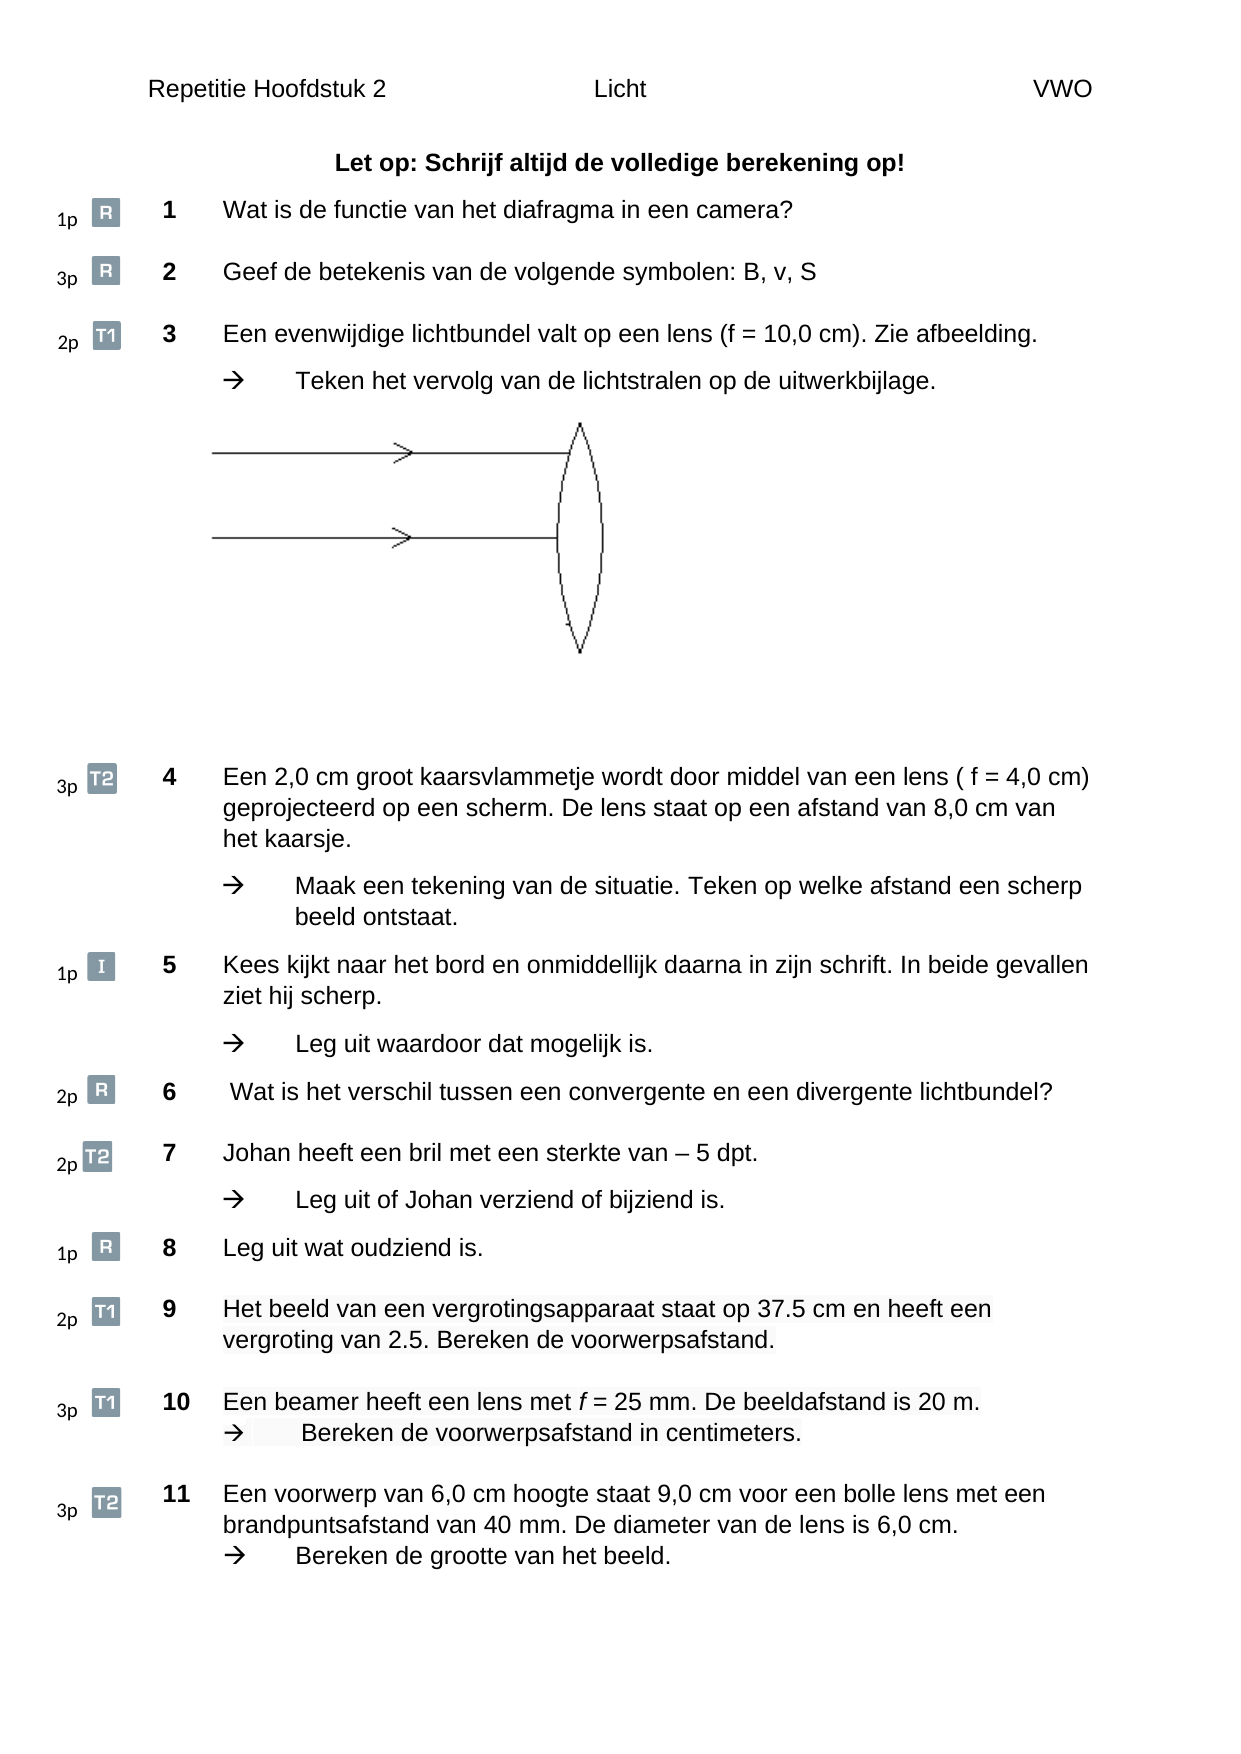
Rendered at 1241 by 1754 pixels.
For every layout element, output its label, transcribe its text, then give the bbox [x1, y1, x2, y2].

list Een voorwerp van 6,0 cm hoogte staat 9,0 cm voor een bolle lens met een brandpuntsafstand van 40 mm. De diameter van de lens is 6,0 cm. [162, 1479, 1093, 1539]
picture [87, 1075, 116, 1104]
picture [87, 763, 117, 794]
list Een beamer heeft een lens met f = 25 mm. De beeldafstand is 20 m. Bereken de voorwerpsafstand in centimeters. [162, 1387, 1093, 1477]
list Kees kijkt naar het bord en onmiddellijk daarna in zijn schrift. In beide gevallen ziet hij scherp. [162, 950, 1093, 1010]
list Het beeld van een vergrotingsapparaat staat op 37.5 cm en heeft een vergroting van 2.5. Bereken de voorwerpsafstand. [162, 1294, 1093, 1384]
list Een 2,0 cm groot kaarsvlammetje wordt door middel van een lens ( f = 4,0 cm) geprojecteerd op een scherm. De lens staat op een afstand van 8,0 cm van het kaarsje. [162, 761, 1093, 852]
list Bereken de grootte van het beeld. [223, 1541, 1093, 1600]
text Teken het vervolg van de lichtstralen op de uitwerkbijlage. [148, 366, 1093, 395]
text Leg uit waardoor dat mogelijk is. [148, 1029, 1093, 1058]
list Leg uit wat oudziend is. [162, 1233, 1093, 1292]
list Johan heeft een bril met een sterkte van – 5 dpt. [162, 1138, 1093, 1167]
picture [91, 1297, 121, 1326]
picture [87, 952, 116, 981]
list Geef de betekenis van de volgende symbolen: B, v, S [162, 256, 1093, 285]
text Leg uit of Johan verziend of bijziend is. [148, 1186, 1093, 1214]
picture [91, 1232, 121, 1261]
picture [91, 198, 121, 227]
picture [206, 415, 618, 656]
picture [91, 1388, 121, 1417]
text Let op: Schrijf altijd de volledige berekening op! [148, 148, 1093, 176]
list Wat is de functie van het diafragma in een camera? [162, 195, 1093, 254]
picture [92, 321, 121, 350]
picture [82, 1141, 113, 1172]
list Een evenwijdige lichtbundel valt op een lens (f = 10,0 cm). Zie afbeelding. [162, 318, 1093, 347]
picture [91, 1487, 122, 1518]
picture [91, 256, 121, 285]
list Wat is het verschil tussen een convergente en een divergente lichtbundel? [162, 1077, 1093, 1136]
text Maak een tekening van de situatie. Teken op welke afstand een scherp beeld ontstaat. [221, 871, 1093, 931]
